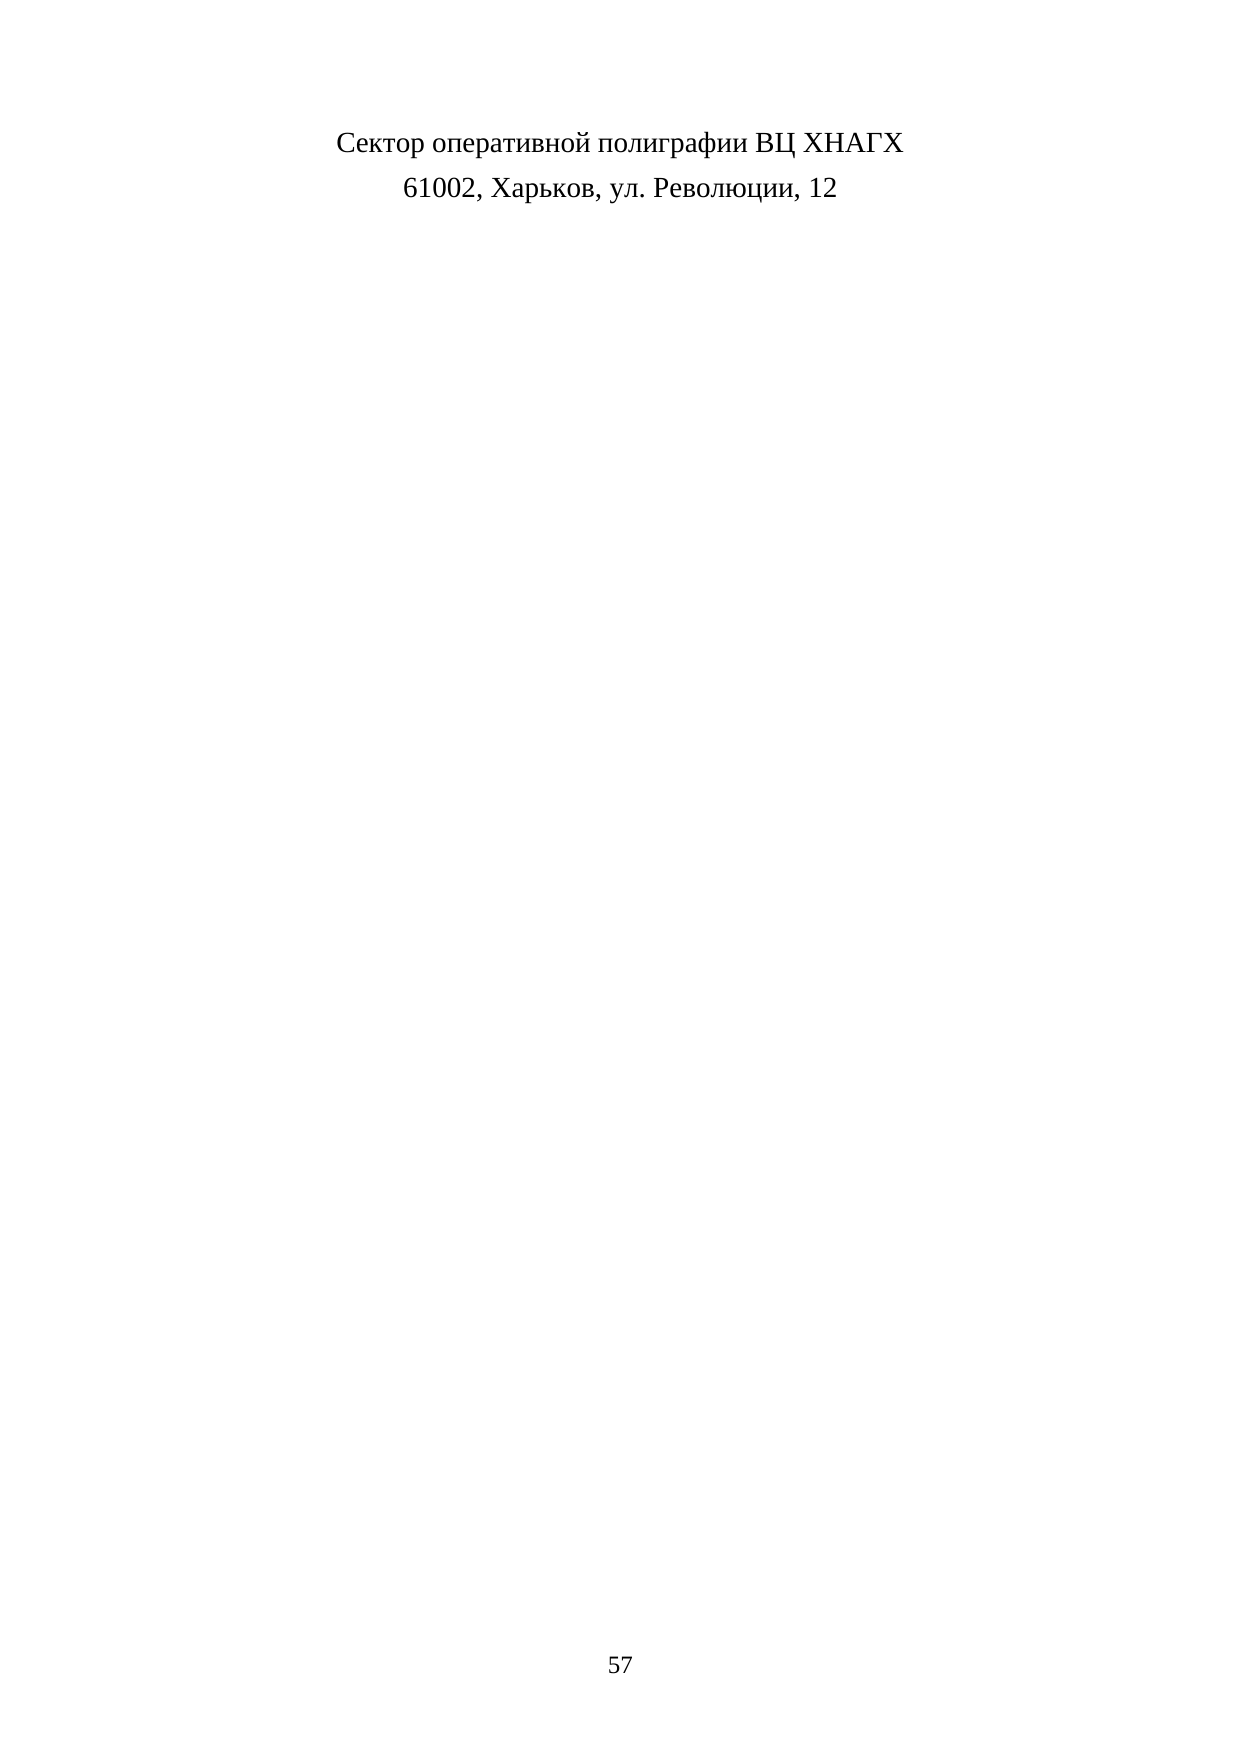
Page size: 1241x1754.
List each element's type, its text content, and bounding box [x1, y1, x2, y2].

table_cell Сектор оперативной полиграфии ВЦ ХНАГХ [113, 124, 1127, 171]
table_cell 61002, Харьков, ул. Революции, 12 [113, 171, 1127, 216]
